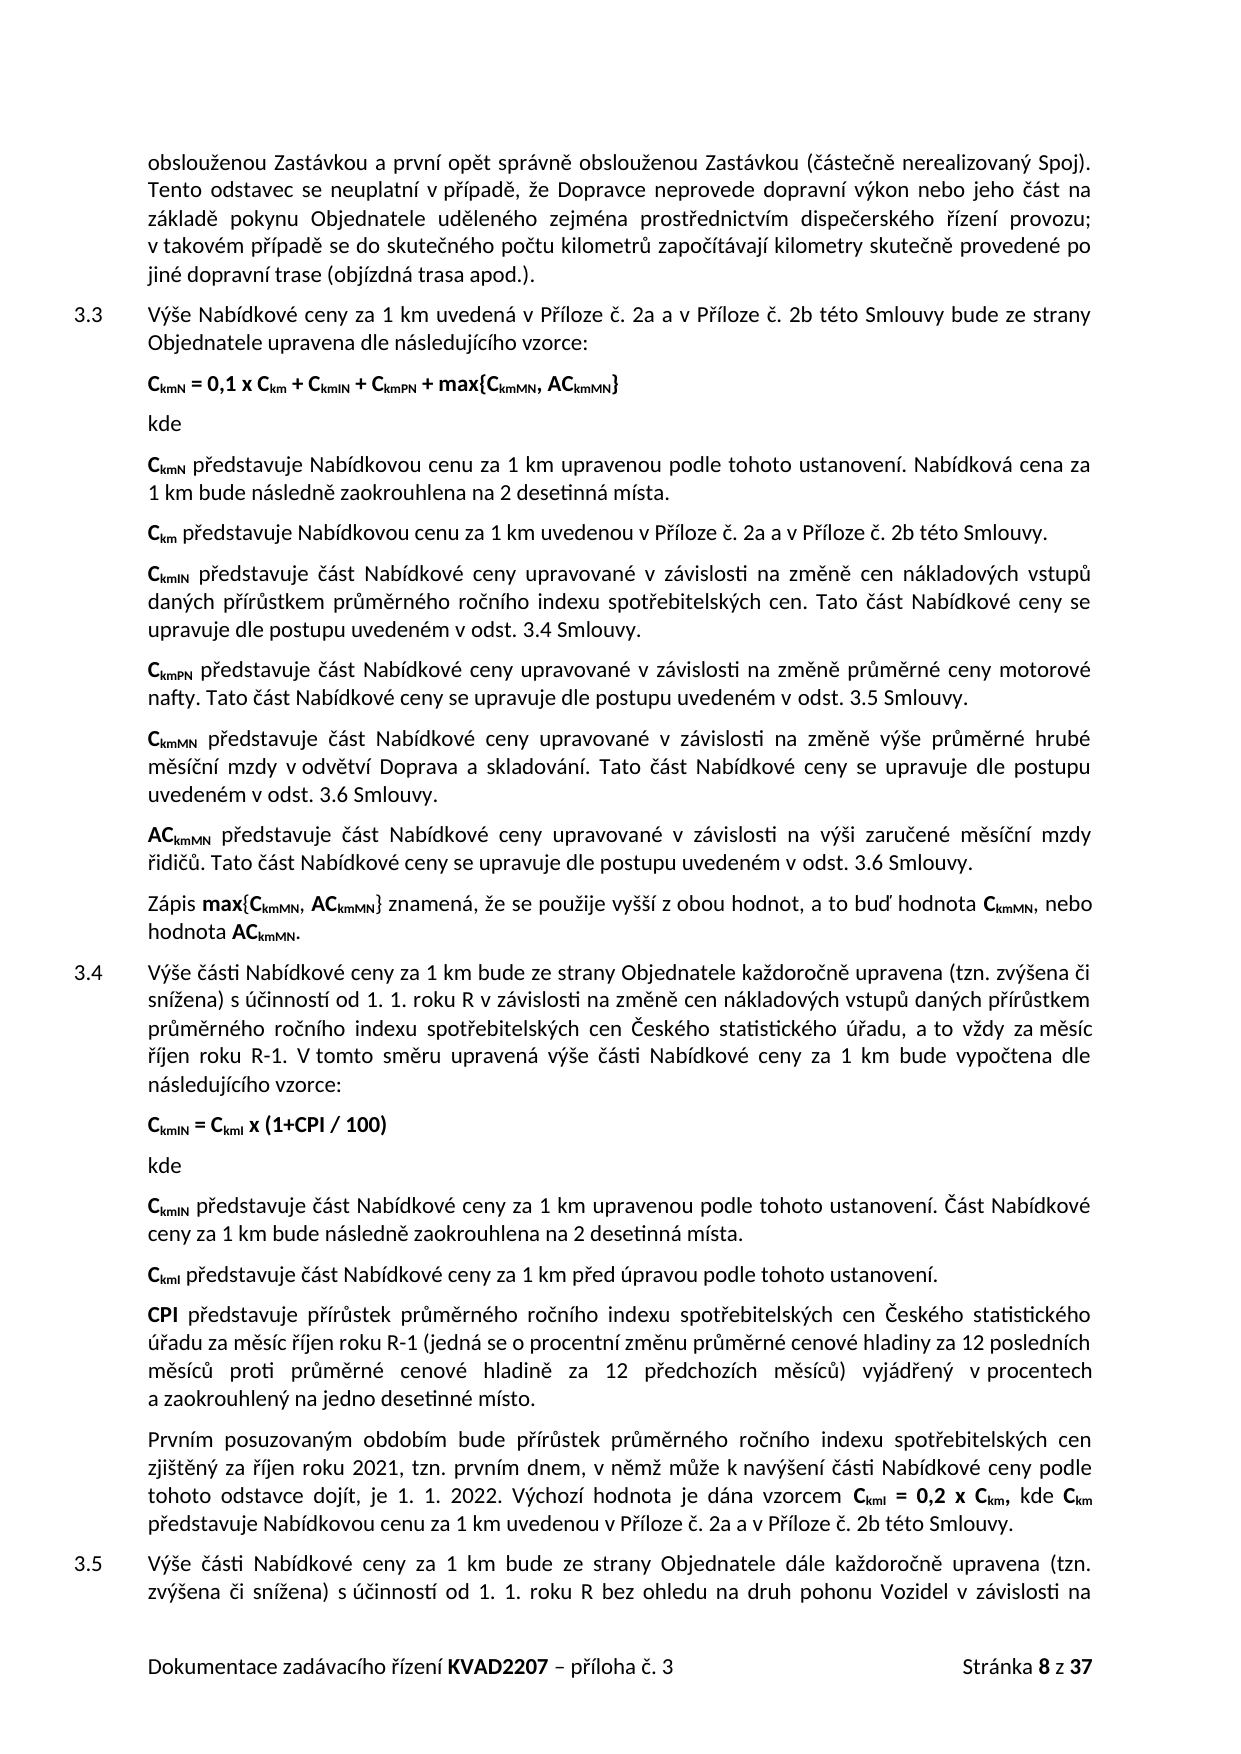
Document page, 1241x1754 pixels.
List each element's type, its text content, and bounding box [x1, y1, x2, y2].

list kde [148, 1151, 1093, 1179]
list CkmI představuje část Nabídkové ceny za 1 km před úpravou podle tohoto ustanovení. [148, 1260, 1093, 1288]
text Výše části Nabídkové ceny za 1 km bude ze strany Objednatele každoročně upravena (tzn. zvýšena či snížena) s účinností od 1. 1. roku R v závislosti na změně cen nákladových vstupů daných přírůstkem průměrného ročního indexu spotřebitelských cen Českého statistického úřadu, a to vždy za měsíc říjen roku R-1. V tomto směru upravená výše části Nabídkové ceny za bude vypočtena dle následujícího vzorce: [74, 958, 1093, 1098]
list CkmMN představuje část Nabídkové ceny upravované v závislosti na změně výše průměrné hrubé měsíční mzdy v odvětví Doprava a skladování. Tato část Nabídkové ceny se upravuje dle postupu uvedeném v odst. 3.6 Smlouvy. [148, 724, 1093, 808]
list CkmN = 0,1 x Ckm + CkmIN + CkmPN + max{CkmMN, ACkmMN} [148, 369, 1093, 397]
list CPI představuje přírůstek průměrného ročního indexu spotřebitelských cen Českého statistického úřadu za měsíc říjen roku R-1 (jedná se o procentní změnu průměrné cenové hladiny za 12 posledních měsíců proti průměrné cenové hladině za 12 předchozích měsíců) vyjádřený v procentech a zaokrouhlený na jedno desetinné místo. [148, 1300, 1093, 1412]
list ACkmMN představuje část Nabídkové ceny upravované v závislosti na výši zaručené měsíční mzdy řidičů. Tato část Nabídkové ceny se upravuje dle postupu uvedeném v odst. 3.6 Smlouvy. [148, 821, 1093, 877]
list kde [148, 409, 1093, 437]
list Ckm představuje Nabídkovou cenu za 1 km uvedenou v Příloze č. 2a a v Příloze č. 2b této Smlouvy. [148, 518, 1093, 546]
list CkmN představuje Nabídkovou cenu za 1 km upravenou podle tohoto ustanovení. Nabídková cena za 1 km bude následně zaokrouhlena na 2 desetinná místa. [148, 450, 1093, 506]
list Prvním posuzovaným obdobím bude přírůstek průměrného ročního indexu spotřebitelských cen zjištěný za říjen roku 2021, tzn. prvním dnem, v němž může k navýšení části Nabídkové ceny podle tohoto odstavce dojít, je 1. 1. 2022. Výchozí hodnota je dána vzorcem CkmI = 0,2 x Ckm, kde Ckm představuje Nabídkovou cenu za 1 km uvedenou v Příloze č. 2a a v Příloze č. 2b této Smlouvy. [148, 1425, 1093, 1537]
list CkmIN představuje část Nabídkové ceny upravované v závislosti na změně cen nákladových vstupů daných přírůstkem průměrného ročního indexu spotřebitelských cen. Tato část Nabídkové ceny se upravuje dle postupu uvedeném v odst. 3.4 Smlouvy. [148, 559, 1093, 643]
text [148, 148, 1093, 288]
text Výše Nabídkové ceny za 1 km uvedená v Příloze č. 2a a v Příloze č. 2b této Smlouvy bude ze strany Objednatele upravena dle následujícího vzorce: [74, 300, 1093, 356]
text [74, 1549, 1093, 1606]
list CkmPN představuje část Nabídkové ceny upravované v závislosti na změně průměrné ceny motorové nafty. Tato část Nabídkové ceny se upravuje dle postupu uvedeném v odst. 3.5 Smlouvy. [148, 655, 1093, 711]
list CkmIN = CkmI x (1+CPI / 100) [148, 1110, 1093, 1138]
list Zápis max{CkmMN, ACkmMN} znamená, že se použije vyšší z obou hodnot, a to buď hodnota CkmMN, nebo hodnota ACkmMN. [148, 889, 1093, 945]
list CkmIN představuje část Nabídkové ceny za 1 km upravenou podle tohoto ustanovení. Část Nabídkové ceny za 1 km bude následně zaokrouhlena na 2 desetinná místa. [148, 1191, 1093, 1247]
